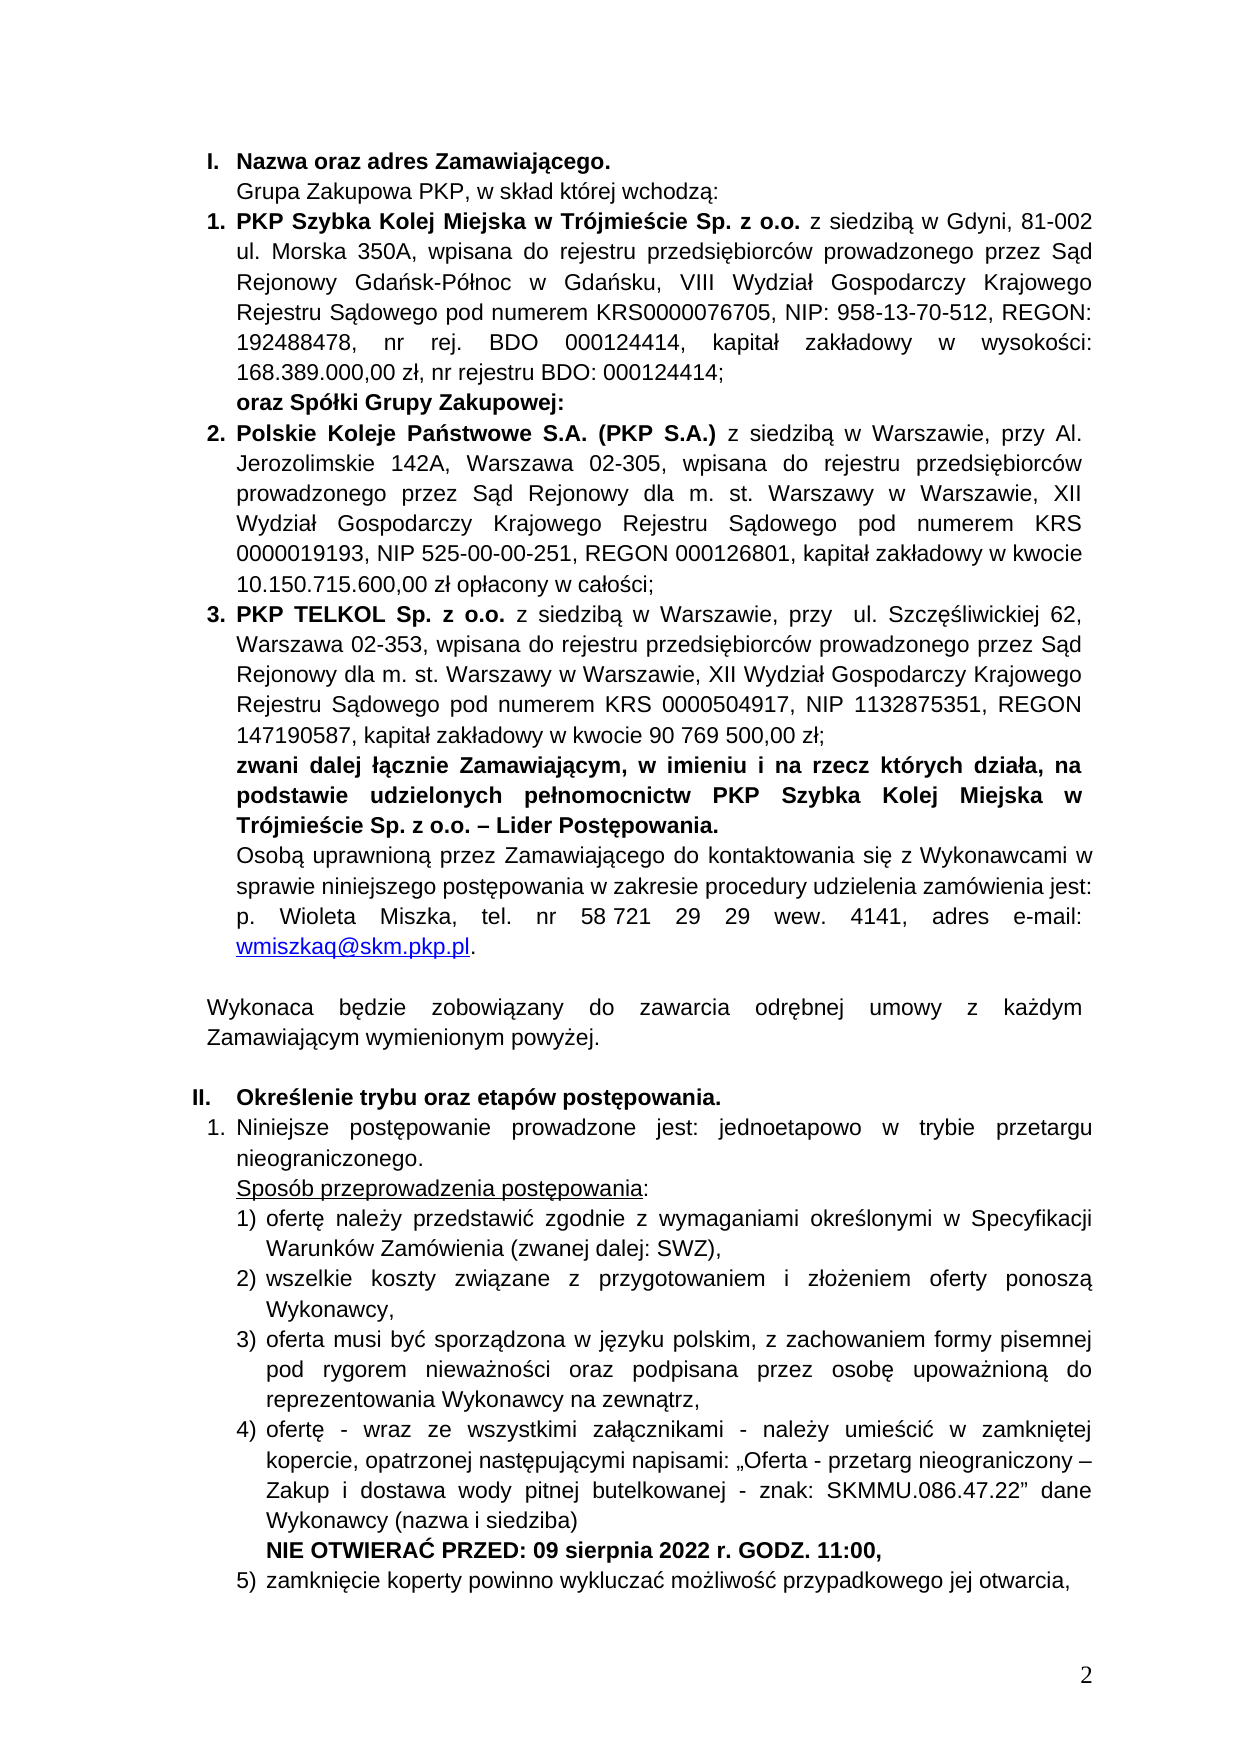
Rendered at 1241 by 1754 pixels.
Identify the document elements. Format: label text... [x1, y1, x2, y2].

text Osobą uprawnioną przez Zamawiającego do kontaktowania się z Wykonawcami w sprawie niniejszego postępowania w zakresie procedury udzielenia zamówienia jest: [236, 842, 1093, 899]
subtitle Nazwa oraz adres Zamawiającego. [207, 148, 1093, 174]
list PKP Szybka Kolej Miejska w Trójmieście Sp. z o.o. z siedzibą w Gdyni, 81-002 ul. Morska 350A, wpisana do rejestru przedsiębiorców prowadzonego przez Sąd Rejonowy Gdańsk-Północ w Gdańsku, VIII Wydział Gospodarczy Krajowego Rejestru Sądowego pod numerem KRS0000076705, NIP: 958-13-70-512, REGON: 192488478, nr rej. BDO 000124414, kapitał zakładowy w wysokości: 168.389.000,00 zł, nr rejestru BDO: 000124414; [207, 208, 1093, 385]
list Polskie Koleje Państwowe S.A. (PKP S.A.) z siedzibą w Warszawie, przy Al. Jerozolimskie 142A, Warszawa 02-305, wpisana do rejestru przedsiębiorców prowadzonego przez Sąd Rejonowy dla m. st. Warszawy w Warszawie, XII Wydział Gospodarczy Krajowego Rejestru Sądowego pod numerem KRS 0000019193, NIP 525-00-00-251, REGON 000126801, kapitał zakładowy w kwocie 10.150.715.600,00 zł opłacony w całości; [207, 419, 1083, 597]
list oferta musi być sporządzona w języku polskim, z zachowaniem formy pisemnej pod rygorem nieważności oraz podpisana przez osobę upoważnioną do reprezentowania Wykonawcy na zewnątrz, [236, 1326, 1093, 1412]
list zamknięcie koperty powinno wykluczać możliwość przypadkowego jej otwarcia, [236, 1567, 1093, 1594]
text NIE OTWIERAĆ PRZED: 09 sierpnia 2022 r. GODZ. 11:00, [207, 1537, 1093, 1563]
list wszelkie koszty związane z przygotowaniem i złożeniem oferty ponoszą Wykonawcy, [236, 1265, 1093, 1322]
text Grupa Zakupowa PKP, w skład której wchodzą: [207, 178, 1093, 204]
text p. Wioleta Miszka, tel. nr 58 721 29 29 wew. 4141, adres e-mail: wmiszkaq@skm.pkp.pl. [236, 903, 1083, 959]
text zwani dalej łącznie Zamawiającym, w imieniu i na rzecz których działa, na podstawie udzielonych pełnomocnictw PKP Szybka Kolej Miejska w Trójmieście Sp. z o.o. – Lider Postępowania. [236, 752, 1083, 838]
text Wykonaca będzie zobowiązany do zawarcia odrębnej umowy z każdym Zamawiającym wymienionym powyżej. [207, 993, 1083, 1050]
list ofertę - wraz ze wszystkimi załącznikami - należy umieścić w zamkniętej kopercie, opatrzonej następującymi napisami: „Oferta - przetarg nieograniczony – Zakup i dostawa wody pitnej butelkowanej - znak: SKMMU.086.47.22” dane Wykonawcy (nazwa i siedziba) [236, 1416, 1093, 1533]
list Niniejsze postępowanie prowadzone jest: jednoetapowo w trybie . [207, 1114, 1093, 1171]
list PKP TELKOL Sp. z o.o. z siedzibą w Warszawie, przy ul. Szczęśliwickiej 62, Warszawa 02-353, wpisana do rejestru przedsiębiorców prowadzonego przez Sąd Rejonowy dla m. st. Warszawy w Warszawie, XII Wydział Gospodarczy Krajowego Rejestru Sądowego pod numerem KRS 0000504917, NIP 1132875351, REGON 147190587, kapitał zakładowy w kwocie 90 769 500,00 zł; [207, 601, 1083, 748]
list Sposób przeprowadzenia postępowania: [207, 1175, 1093, 1201]
subtitle Określenie trybu oraz etapów postępowania. [192, 1084, 1093, 1110]
list ofertę należy przedstawić zgodnie z wymaganiami określonymi w Specyfikacji Warunków Zamówienia (zwanej dalej: SWZ), [236, 1205, 1093, 1261]
list oraz Spółki Grupy Zakupowej: [207, 389, 1083, 416]
